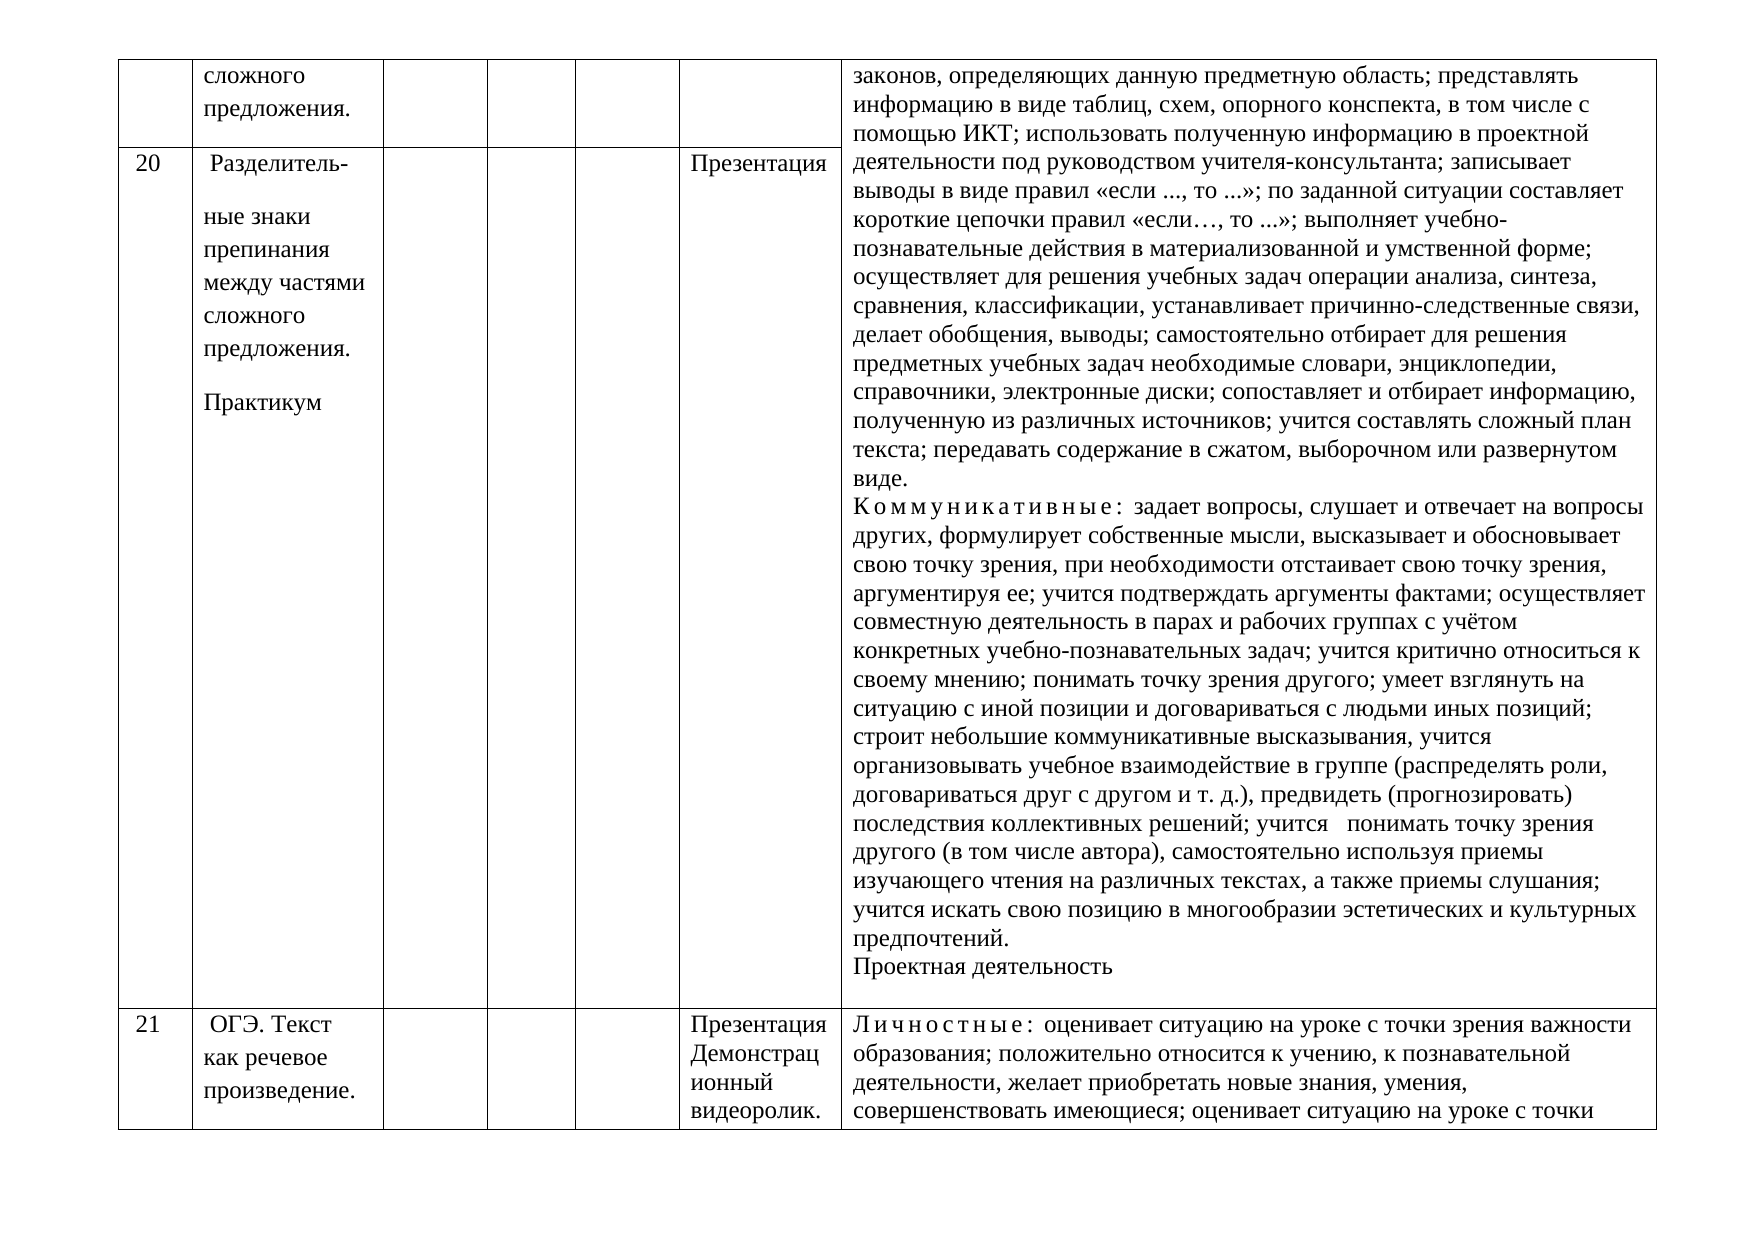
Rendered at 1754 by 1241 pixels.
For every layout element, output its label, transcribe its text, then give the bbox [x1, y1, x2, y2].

table_cell [488, 60, 575, 147]
table_cell [384, 60, 487, 147]
table_cell Презентация [680, 148, 841, 1008]
table_cell 20 [119, 148, 192, 1008]
table_cell [576, 1009, 679, 1129]
table_cell [384, 148, 487, 1008]
table_cell ОГЭ. Текст как речевое произведение. [193, 1009, 383, 1129]
table_cell 21 [119, 1009, 192, 1129]
table_cell [576, 60, 679, 147]
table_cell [680, 60, 841, 147]
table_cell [842, 1009, 1656, 1129]
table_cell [193, 60, 383, 147]
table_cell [680, 1009, 841, 1129]
table_cell 19 [119, 60, 192, 147]
table_cell [576, 148, 679, 1008]
table_cell [488, 148, 575, 1008]
table_cell Разделитель- ные знаки препинания между частями сложного предложения. Практикум [193, 148, 383, 1008]
table_cell [384, 1009, 487, 1129]
table_cell [488, 1009, 575, 1129]
